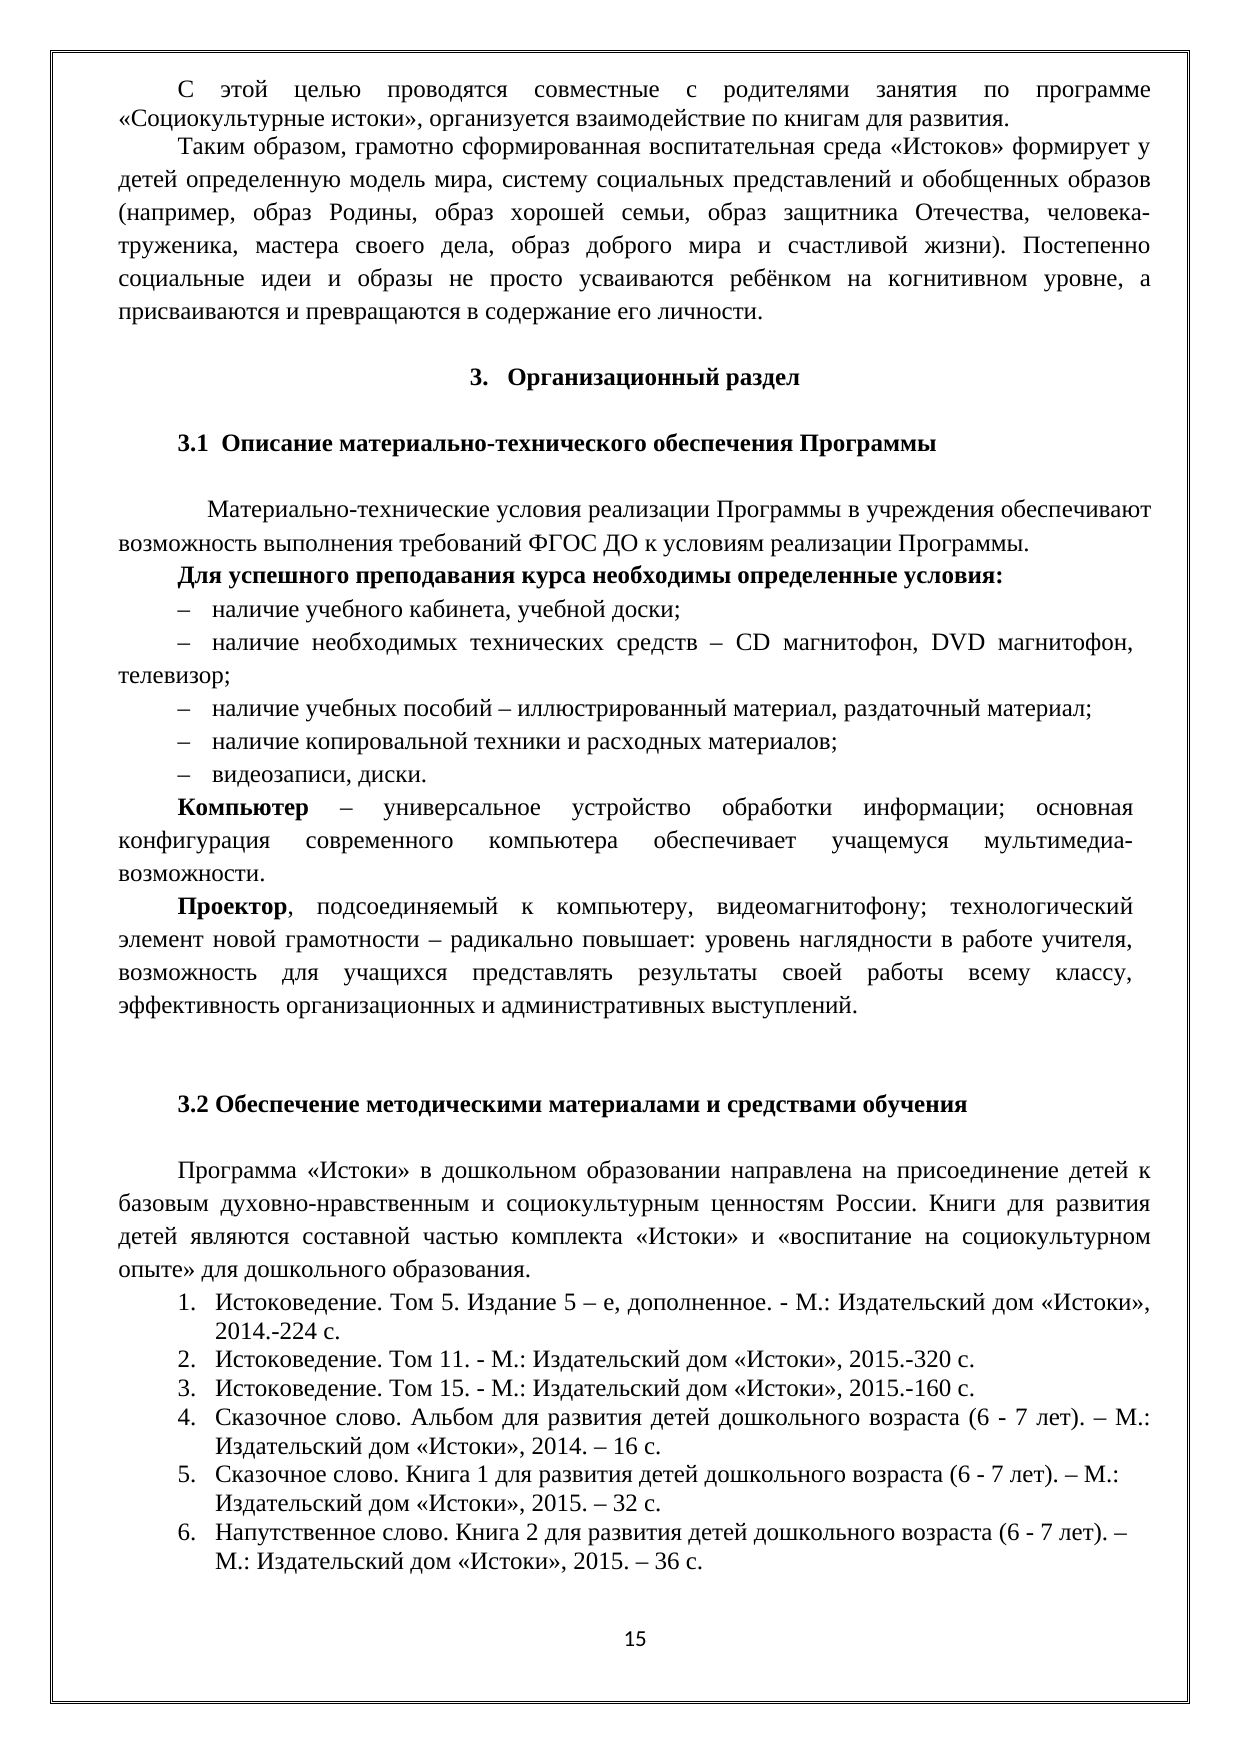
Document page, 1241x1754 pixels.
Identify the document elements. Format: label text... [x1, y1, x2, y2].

text Материально-технические условия реализации Программы в учреждения обеспечивают возможность выполнения требований ФГОС ДО к условиям реализации Программы. [118, 494, 1152, 556]
text – наличие учебного кабинета, учебной доски; [118, 594, 1133, 622]
text Проектор, подсоединяемый к компьютеру, видеомагнитофону; технологический элемент новой грамотности – радикально повышает: уровень наглядности в работе учителя, возможность для учащихся представлять результаты своей работы всему классу, эффективность организационных и административных выступлений. [118, 891, 1133, 1019]
text – наличие копировальной техники и расходных материалов; [118, 726, 1133, 754]
text 3. Организационный раздел [118, 362, 1152, 391]
list Сказочное слово. Альбом для развития детей дошкольного возраста (6 - 7 лет). – М.: Издательский дом «Истоки», 2014. – 16 с. [177, 1402, 1152, 1459]
text – наличие учебных пособий – иллюстрированный материал, раздаточный материал; [118, 693, 1133, 721]
list Истоковедение. Том 11. - М.: Издательский дом «Истоки», 2015.-320 с. [177, 1344, 1152, 1373]
list Напутственное слово. Книга 2 для развития детей дошкольного возраста (6 - 7 лет). – М.: Издательский дом «Истоки», 2015. – 36 с. [177, 1517, 1152, 1574]
text 3.1 Описание материально-технического обеспечения Программы [118, 428, 1152, 457]
text Для успешного преподавания курса необходимы определенные условия: [118, 561, 1133, 589]
list Истоковедение. Том 5. Издание 5 – е, дополненное. - М.: Издательский дом «Истоки», 2014.-224 с. [177, 1287, 1152, 1344]
text – видеозаписи, диски. [118, 759, 1133, 787]
text 3.2 Обеспечение методическими материалами и средствами обучения [118, 1089, 1152, 1118]
text Таким образом, грамотно сформированная воспитательная среда «Истоков» формирует у детей определенную модель мира, систему социальных представлений и обобщенных образов (например, образ Родины, образ хорошей семьи, образ защитника Отечества, человека-труженика, мастера своего дела, образ доброго мира и счастливой жизни). Постепенно социальные идеи и образы не просто усваиваются ребёнком на когнитивном уровне, а присваиваются и превращаются в содержание его личности. [118, 292, 1152, 325]
text С этой целью проводятся совместные с родителями занятия по программе «Социокультурные истоки», организуется взаимодействие по книгам для развития. [118, 74, 1152, 131]
text Программа «Истоки» в дошкольном образовании направлена на присоединение детей к базовым духовно-нравственным и социокультурным ценностям России. Книги для развития детей являются составной частью комплекта «Истоки» и «воспитание на социокультурном опыте» для дошкольного образования. [118, 1155, 1152, 1283]
text Таким образом, грамотно сформированная воспитательная среда «Истоков» формирует у детей определенную модель мира, систему социальных представлений и обобщенных образов (например, образ Родины, образ хорошей семьи, образ защитника Отечества, человека-труженика, мастера своего дела, образ доброго мира и счастливой жизни). Постепенно социальные идеи и образы не просто усваиваются ребёнком на когнитивном уровне, а присваиваются и превращаются в содержание его личности. [118, 131, 1152, 164]
list Сказочное слово. Книга 1 для развития детей дошкольного возраста (6 - 7 лет). – М.: Издательский дом «Истоки», 2015. – 32 с. [177, 1459, 1152, 1517]
text – наличие необходимых технических средств – CD магнитофон, DVD магнитофон, телевизор; [118, 627, 1133, 688]
text Компьютер – универсальное устройство обработки информации; основная конфигурация современного компьютера обеспечивает учащемуся мультимедиа-возможности. [118, 792, 1133, 887]
list Истоковедение. Том 15. - М.: Издательский дом «Истоки», 2015.-160 с. [177, 1373, 1152, 1402]
